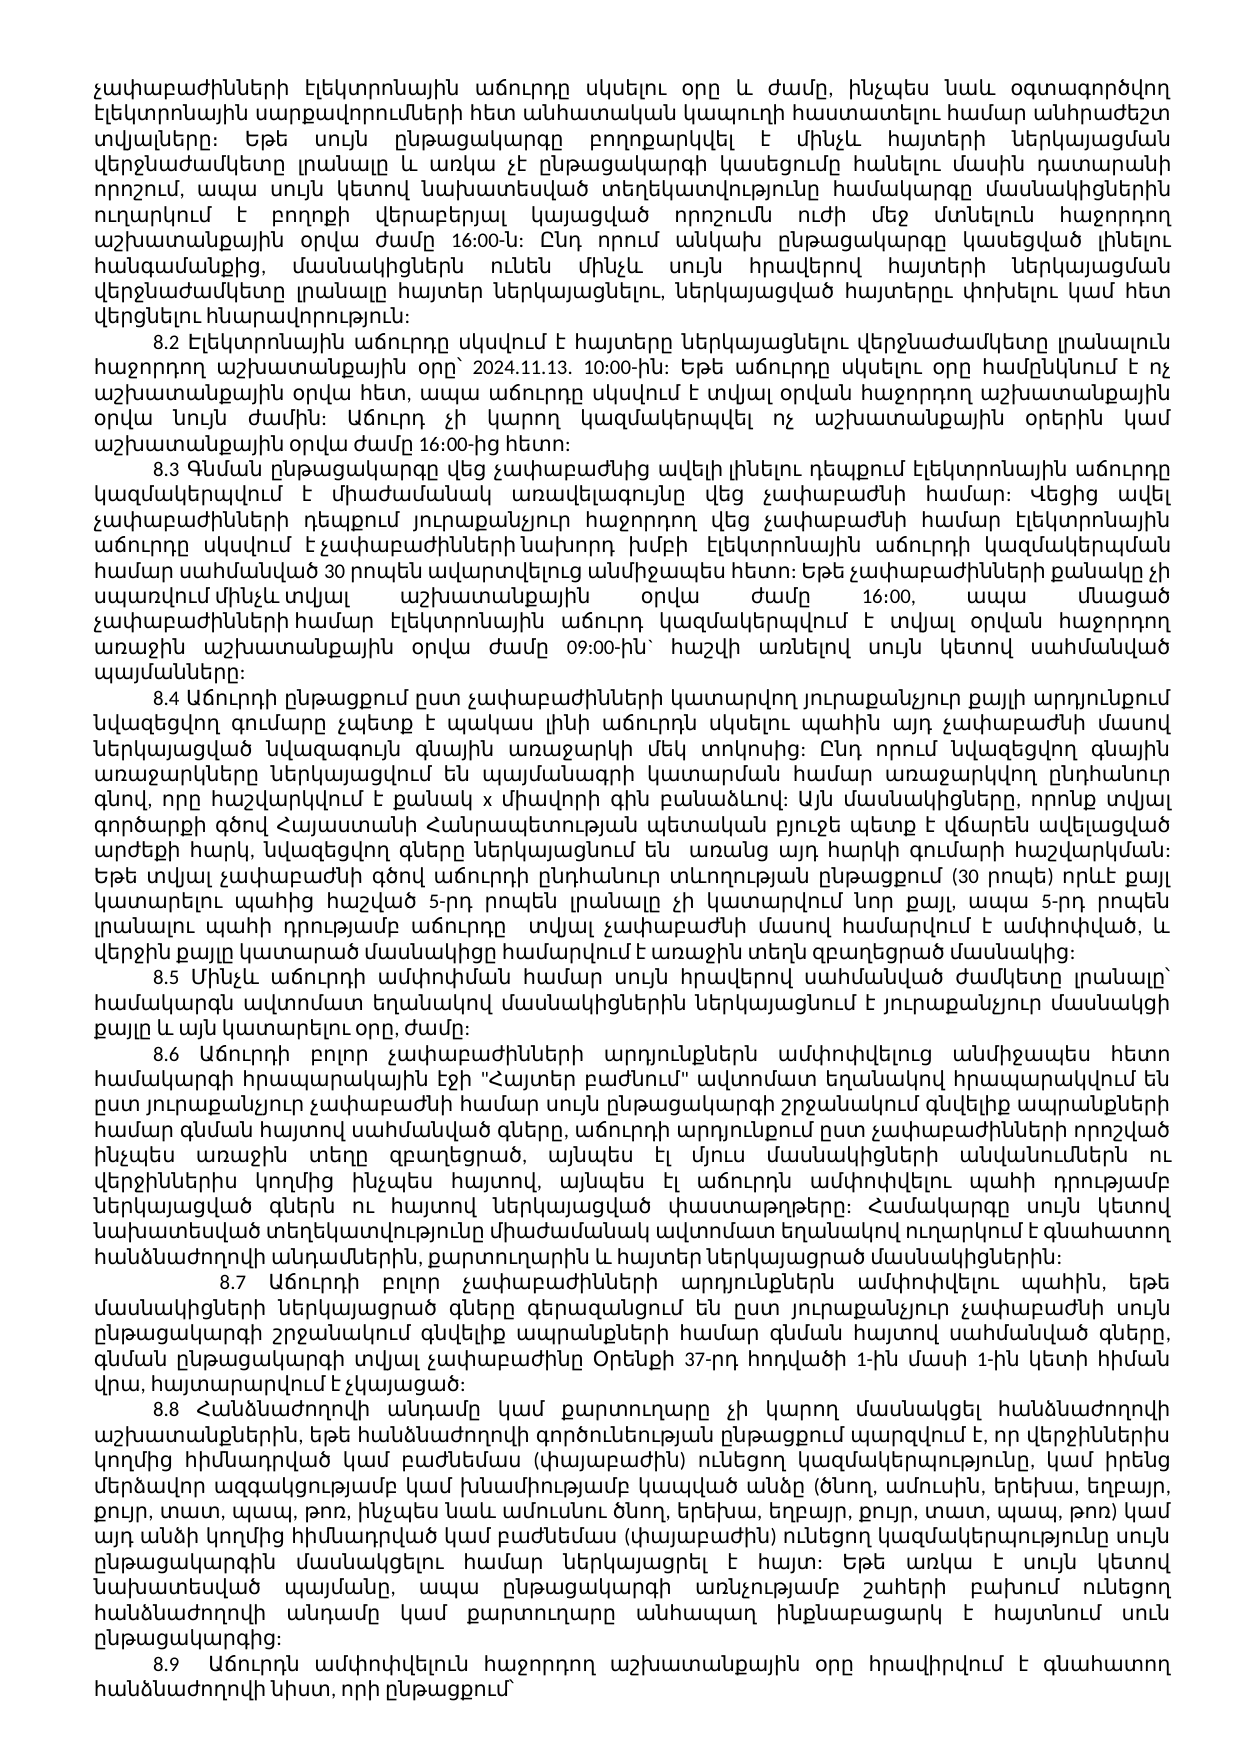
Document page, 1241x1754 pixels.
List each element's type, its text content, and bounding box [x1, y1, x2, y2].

text 8.4 Աճուրդի ընթացքում ըստ չափաբաժինների կատարվող յուրաքանչյուր քայլի արդյունքում նվազեցվող գումարը չպետք է պակաս լինի աճուրդն սկսելու պահին այդ չափաբաժնի մասով ներկայացված նվազագույն գնային առաջարկի մեկ տոկոսից: Ընդ որում նվազեցվող գնային առաջարկները ներկայացվում են պայմանագրի կատարման համար առաջարկվող ընդհանուր գնով, որը հաշվարկվում է քանակ x միավորի գին բանաձևով: Այն մասնակիցները, որոնք տվյալ գործարքի գծով Հայաստանի Հանրապետության պետական բյուջե պետք է վճարեն ավելացված արժեքի հարկ, նվազեցվող գները ներկայացնում են առանց այդ հարկի գումարի հաշվարկման: Եթե տվյալ չափաբաժնի գծով աճուրդի ընդհանուր տևողության ընթացքում (30 րոպե) որևէ քայլ կատարելու պահից հաշված 5-րդ րոպեն լրանալը չի կատարվում նոր քայլ, ապա 5-րդ րոպեն լրանալու պահի դրությամբ աճուրդը տվյալ չափաբաժնի մասով համարվում է ամփոփված, և վերջին քայլը կատարած մասնակիցը համարվում է առաջին տեղն զբաղեցրած մասնակից: [94, 685, 1171, 964]
text 8.8 Հանձնաժողովի անդամը կամ քարտուղարը չի կարող մասնակցել հանձնաժողովի աշխատանքներին, եթե հանձնաժողովի գործունեության ընթացքում պարզվում է, որ վերջիններիս կողմից հիմնադրված կամ բաժնեմաս (փայաբաժին) ունեցող կազմակերպությունը, կամ իրենց մերձավոր ազգակցությամբ կամ խնամիությամբ կապված անձը (ծնող, ամուսին, երեխա, եղբայր, քույր, տատ, պապ, թոռ, ինչպես նաև ամուսնու ծնող, երեխա, եղբայր, քույր, տատ, պապ, թոռ) կամ այդ անձի կողմից հիմնադրված կամ բաժնեմաս (փայաբաժին) ունեցող կազմակերպությունը սույն ընթացակարգին մասնակցելու համար ներկայացրել է հայտ: Եթե առկա է սույն կետով նախատեսված պայմանը, ապա ընթացակարգի առնչությամբ շահերի բախում ունեցող հանձնաժողովի անդամը կամ քարտուղարը անհապաղ ինքնաբացարկ է հայտնում սուն ընթացակարգից: [94, 1397, 1171, 1651]
text 8.3 Գնման ընթացակարգը վեց չափաբաժնից ավելի լինելու դեպքում էլեկտրոնային աճուրդը կազմակերպվում է միաժամանակ առավելագույնը վեց չափաբաժնի համար: Վեցից ավել չափաբաժինների դեպքում յուրաքանչյուր հաջորդող վեց չափաբաժնի համար էլեկտրոնային աճուրդը սկսվում է չափաբաժինների նախորդ խմբի էլեկտրոնային աճուրդի կազմակերպման համար սահմանված 30 րոպեն ավարտվելուց անմիջապես հետո: Եթե չափաբաժինների քանակը չի սպառվում մինչև տվյալ աշխատանքային օրվա ժամը 16։00, ապա մնացած չափաբաժինների համար էլեկտրոնային աճուրդ կազմակերպվում է տվյալ օրվան հաջորդող առաջին աշխատանքային օրվա ժամը 09:00-ին` հաշվի առնելով սույն կետով սահմանված պայմանները: [94, 456, 1171, 685]
text 8.7 Աճուրդի բոլոր չափաբաժինների արդյունքներն ամփոփվելու պահին, եթե մասնակիցների ներկայացրած գները գերազանցում են ըստ յուրաքանչյուր չափաբաժնի սույն ընթացակարգի շրջանակում գնվելիք ապրանքների համար գնման հայտով սահմանված գները, գնման ընթացակարգի տվյալ չափաբաժինը Օրենքի 37-րդ հոդվածի 1-ին մասի 1-ին կետի հիման վրա, հայտարարվում է չկայացած: [94, 1269, 1171, 1397]
text 8.5 Մինչև աճուրդի ամփոփման համար սույն հրավերով սահմանված ժամկետը լրանալը՝ համակարգն ավտոմատ եղանակով մասնակիցներին ներկայացնում է յուրաքանչյուր մասնակցի քայլը և այն կատարելու օրը, ժամը: [94, 964, 1171, 1041]
text 8.2 Էլեկտրոնային աճուրդը սկսվում է հայտերը ներկայացնելու վերջնաժամկետը լրանալուն հաջորդող աշխատանքային օրը՝ 2024.11.13. 10:00 -ին: Եթե աճուրդը սկսելու օրը համընկնում է ոչ աշխատանքային օրվա հետ, ապա աճուրդը սկսվում է տվյալ օրվան հաջորդող աշխատանքային օրվա նույն ժամին: Աճուրդ չի կարող կազմակերպվել ոչ աշխատանքային օրերին կամ աշխատանքային օրվա ժամը 16։00-ից հետո: [94, 329, 1171, 456]
text 8.6 Աճուրդի բոլոր չափաբաժինների արդյունքներն ամփոփվելուց անմիջապես հետո համակարգի հրապարակային էջի "Հայտեր բաժնում" ավտոմատ եղանակով հրապարակվում են ըստ յուրաքանչյուր չափաբաժնի համար սույն ընթացակարգի շրջանակում գնվելիք ապրանքների համար գնման հայտով սահմանված գները, աճուրդի արդյունքում ըստ չափաբաժինների որոշված ինչպես առաջին տեղը զբաղեցրած, այնպես էլ մյուս մասնակիցների անվանումներն ու վերջիններիս կողմից ինչպես հայտով, այնպես էլ աճուրդն ամփոփվելու պահի դրությամբ ներկայացված գներն ու հայտով ներկայացված փաստաթղթերը: Համակարգը սույն կետով նախատեսված տեղեկատվությունը միաժամանակ ավտոմատ եղանակով ուղարկում է գնահատող հանձնաժողովի անդամներին, քարտուղարին և հայտեր ներկայացրած մասնակիցներին: [94, 1041, 1171, 1269]
text 8.9 Աճուրդն ամփոփվելուն հաջորդող աշխատանքային օրը հրավիրվում է գնահատող հանձնաժողովի նիստ, որի ընթացքում՝ [94, 1651, 1171, 1702]
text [94, 75, 1171, 329]
